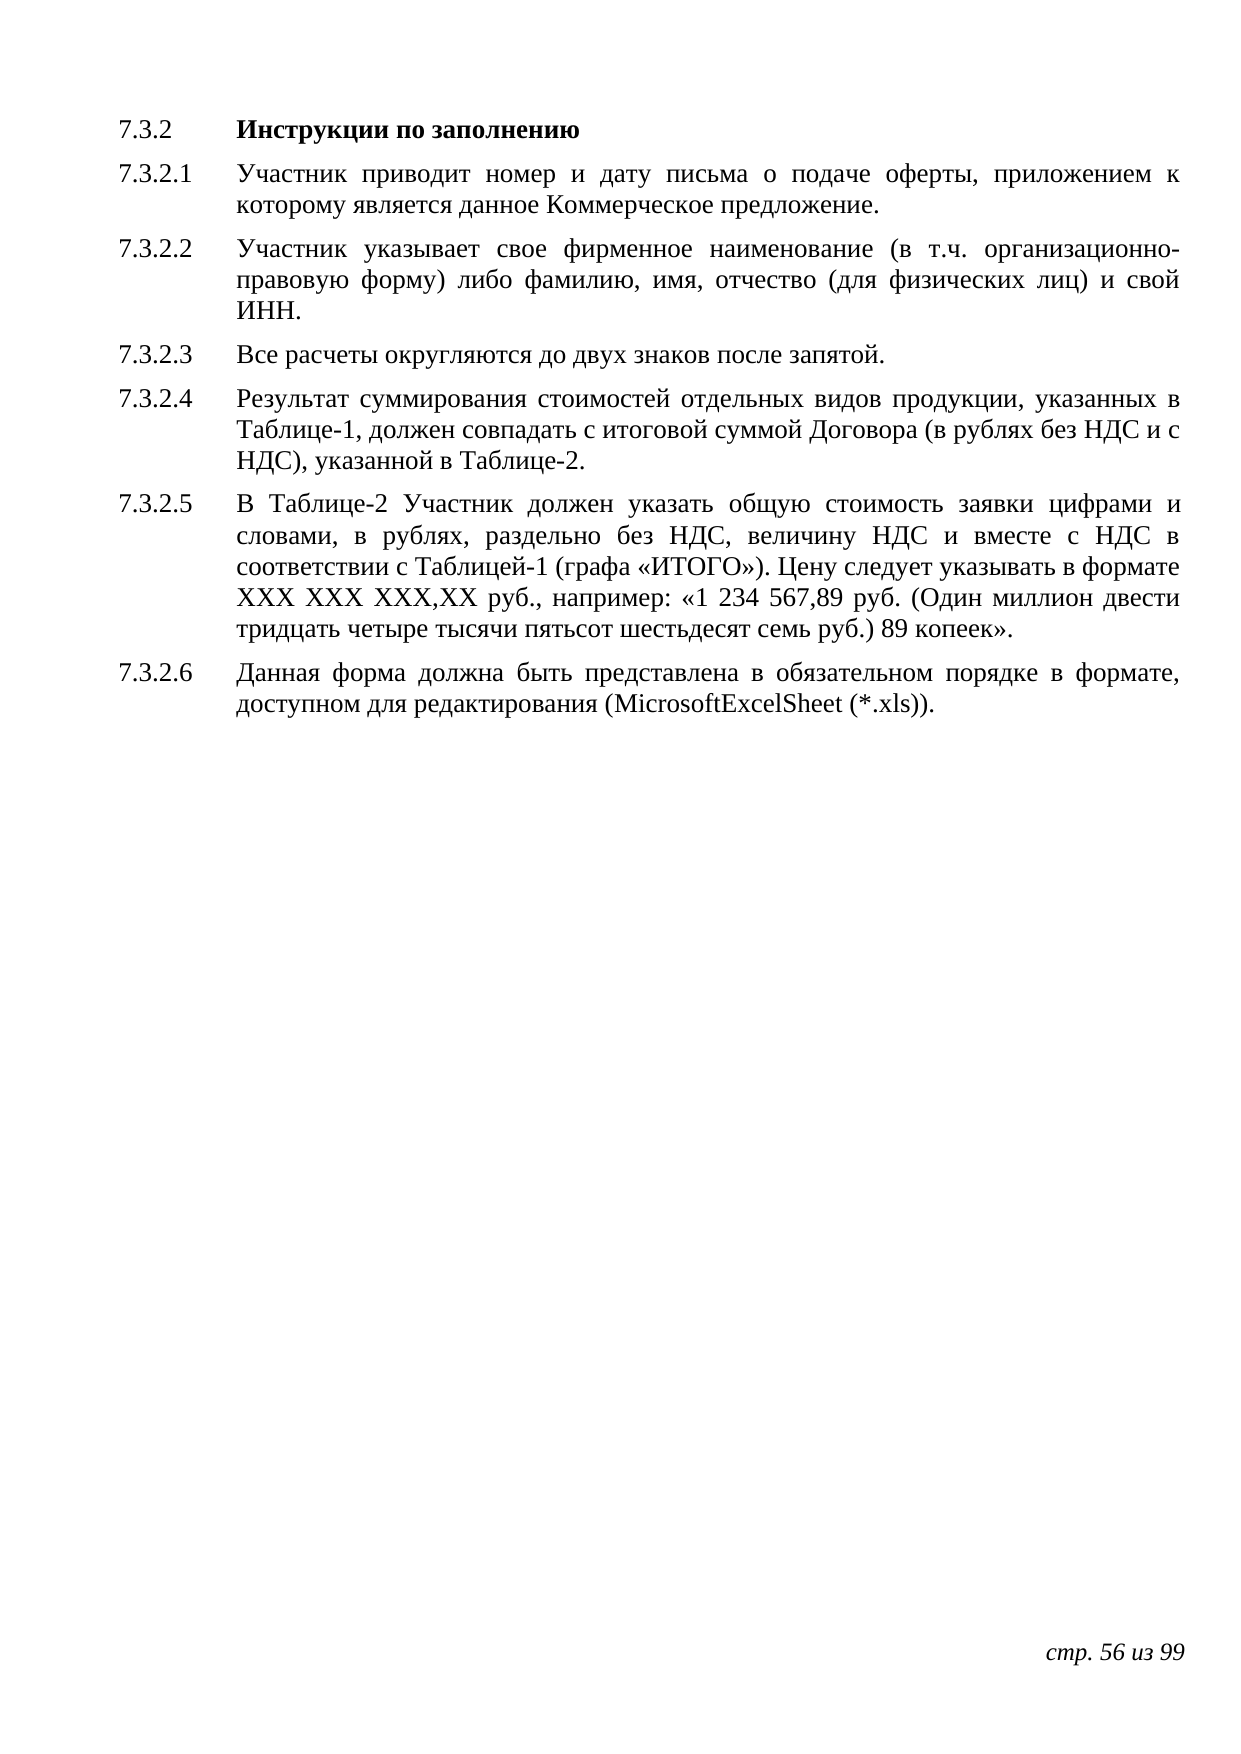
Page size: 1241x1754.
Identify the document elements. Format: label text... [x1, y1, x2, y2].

text Участник указывает свое фирменное наименование (в т.ч. организационно-правовую форму) либо фамилию, имя, отчество (для физических лиц) и свой ИНН. [118, 232, 1181, 326]
text Участник приводит номер и дату письма о подаче оферты, приложением к которому является данное Коммерческое предложение. [118, 157, 1181, 219]
text Инструкции по заполнению [118, 114, 1181, 145]
text Данная форма должна быть представлена в обязательном порядке в формате, доступном для редактирования (MicrosoftExcelSheet (*.xls)). [118, 656, 1181, 718]
text Результат суммирования стоимостей отдельных видов продукции, указанных в Таблице-1, должен совпадать с итоговой суммой Договора (в рублях без НДС и с НДС), указанной в Таблице-2. [118, 382, 1181, 475]
text Все расчеты округляются до двух знаков после запятой. [118, 338, 1181, 369]
text В Таблице-2 Участник должен указать общую стоимость заявки цифрами и словами, в рублях, раздельно без НДС, величину НДС и вместе с НДС в соответствии с Таблицей-1 (графа «ИТОГО»). Цену следует указывать в формате ХХХ ХХХ ХХХ,ХХ руб., например: «1 234 567,89 руб. (Один миллион двести тридцать четыре тысячи пятьсот шестьдесят семь руб.) 89 копеек». [118, 488, 1181, 643]
